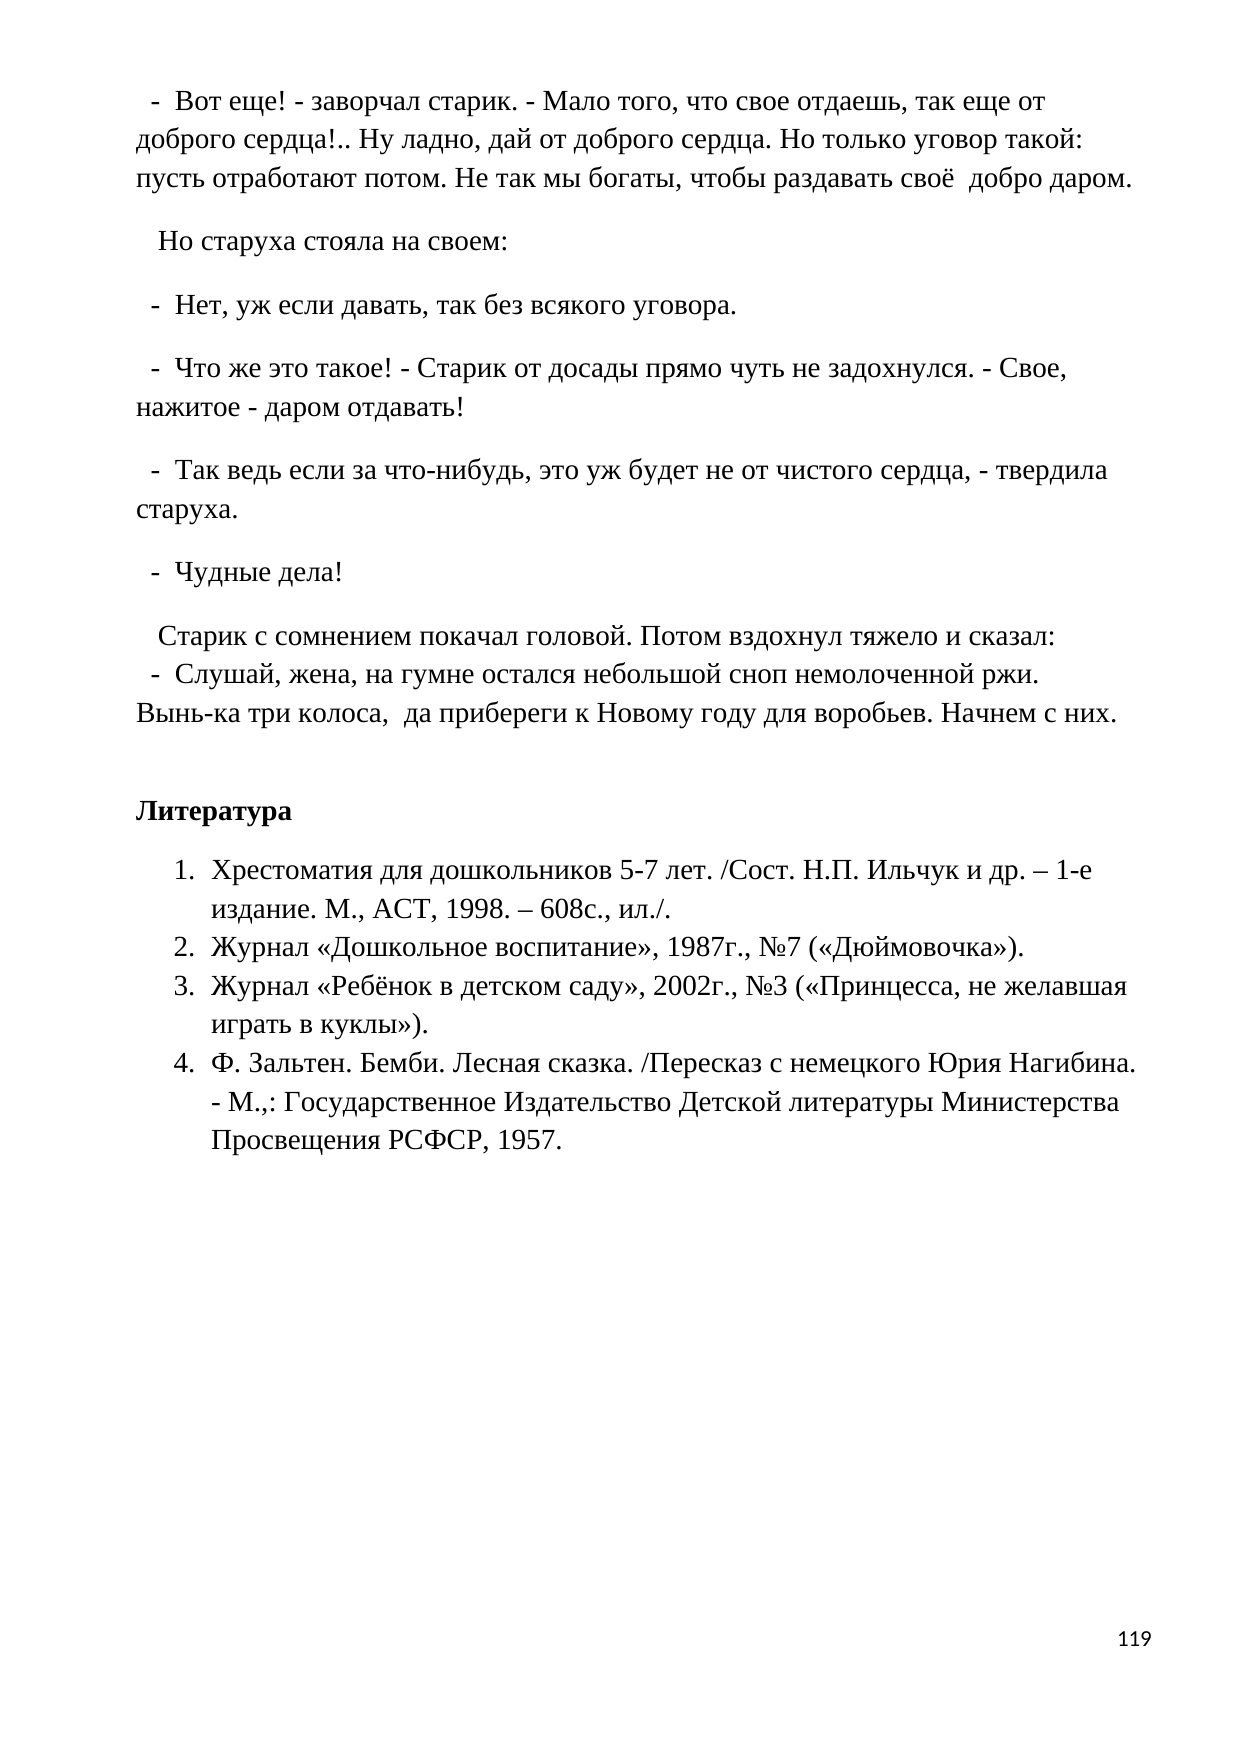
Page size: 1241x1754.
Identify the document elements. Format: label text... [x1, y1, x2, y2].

text Но старуха стояла на своем: [136, 223, 1152, 257]
text Вынь-ка три колоса, да прибереги к Новому году для воробьев. Начнем с них. [136, 695, 1152, 729]
text - Так ведь если за что-нибудь, это уж будет не от чистого сердца, - твердила старуха. [136, 452, 1152, 524]
text - Слушай, жена, на гумне остался небольшой сноп немолоченной ржи. [136, 657, 1152, 690]
text - Нет, уж если давать, так без всякого уговора. [136, 287, 1152, 320]
text - Что же это такое! - Старик от досады прямо чуть не задохнулся. - Свое, нажитое - даром отдавать! [136, 350, 1152, 422]
text Литература [136, 793, 1152, 827]
list Журнал «Ребёнок в детском саду», 2002г., №3 («Принцесса, не желавшая играть в куклы»). [173, 968, 1152, 1040]
text - Вот еще! - заворчал старик. - Мало того, что свое отдаешь, так еще от доброго сердца!.. Ну ладно, дай от доброго сердца. Но только уговор такой: пусть отработают потом. Не так мы богаты, чтобы раздавать своё добро даром. [136, 83, 1152, 193]
list Журнал «Дошкольное воспитание», 1987г., №7 («Дюймовочка»). [173, 929, 1152, 963]
text Старик с сомнением покачал головой. Потом вздохнул тяжело и сказал: [136, 618, 1152, 652]
list Хрестоматия для дошкольников 5-7 лет. /Сост. Н.П. Ильчук и др. – 1-е издание. М., АСТ, 1998. – 608с., ил./. [173, 852, 1152, 924]
list Ф. Зальтен. Бемби. Лесная сказка. /Пересказ с немецкого Юрия Нагибина. - М.,: Государственное Издательство Детской литературы Министерства Просвещения РСФСР, 1957. [173, 1045, 1152, 1156]
text - Чудные дела! [136, 554, 1152, 588]
